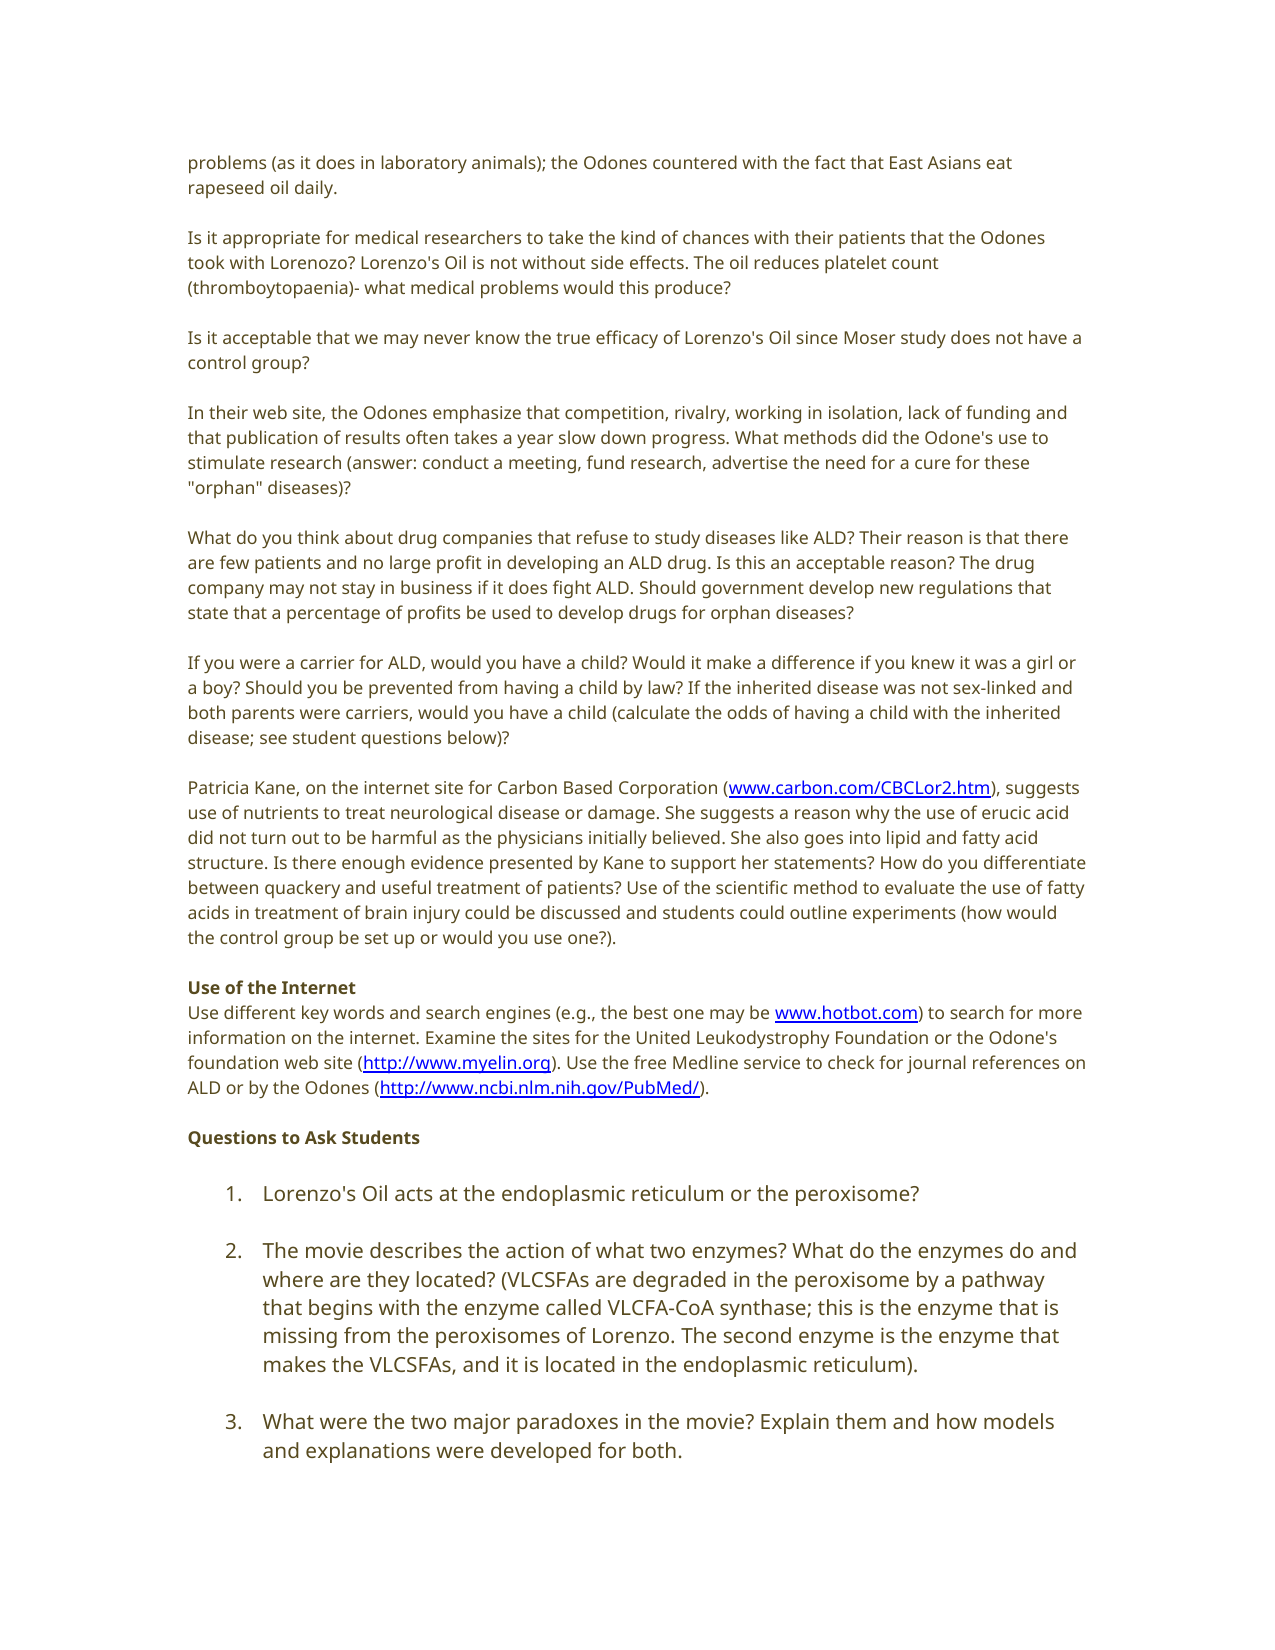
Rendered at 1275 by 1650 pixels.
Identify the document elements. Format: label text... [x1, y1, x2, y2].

list What were the two major paradoxes in the movie? Explain them and how models and explanations were developed for both. [225, 1407, 1087, 1493]
list The movie describes the action of what two enzymes? What do the enzymes do and where are they located? (VLCSFAs are degraded in the peroxisome by a pathway that begins with the enzyme called VLCFA-CoA synthase; this is the enzyme that is missing from the peroxisomes of Lorenzo. The second enzyme is the enzyme that makes the VLCSFAs, and it is located in the endoplasmic reticulum). [225, 1236, 1087, 1407]
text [187, 150, 1087, 1150]
list Lorenzo's Oil acts at the endoplasmic reticulum or the peroxisome? [225, 1179, 1087, 1236]
